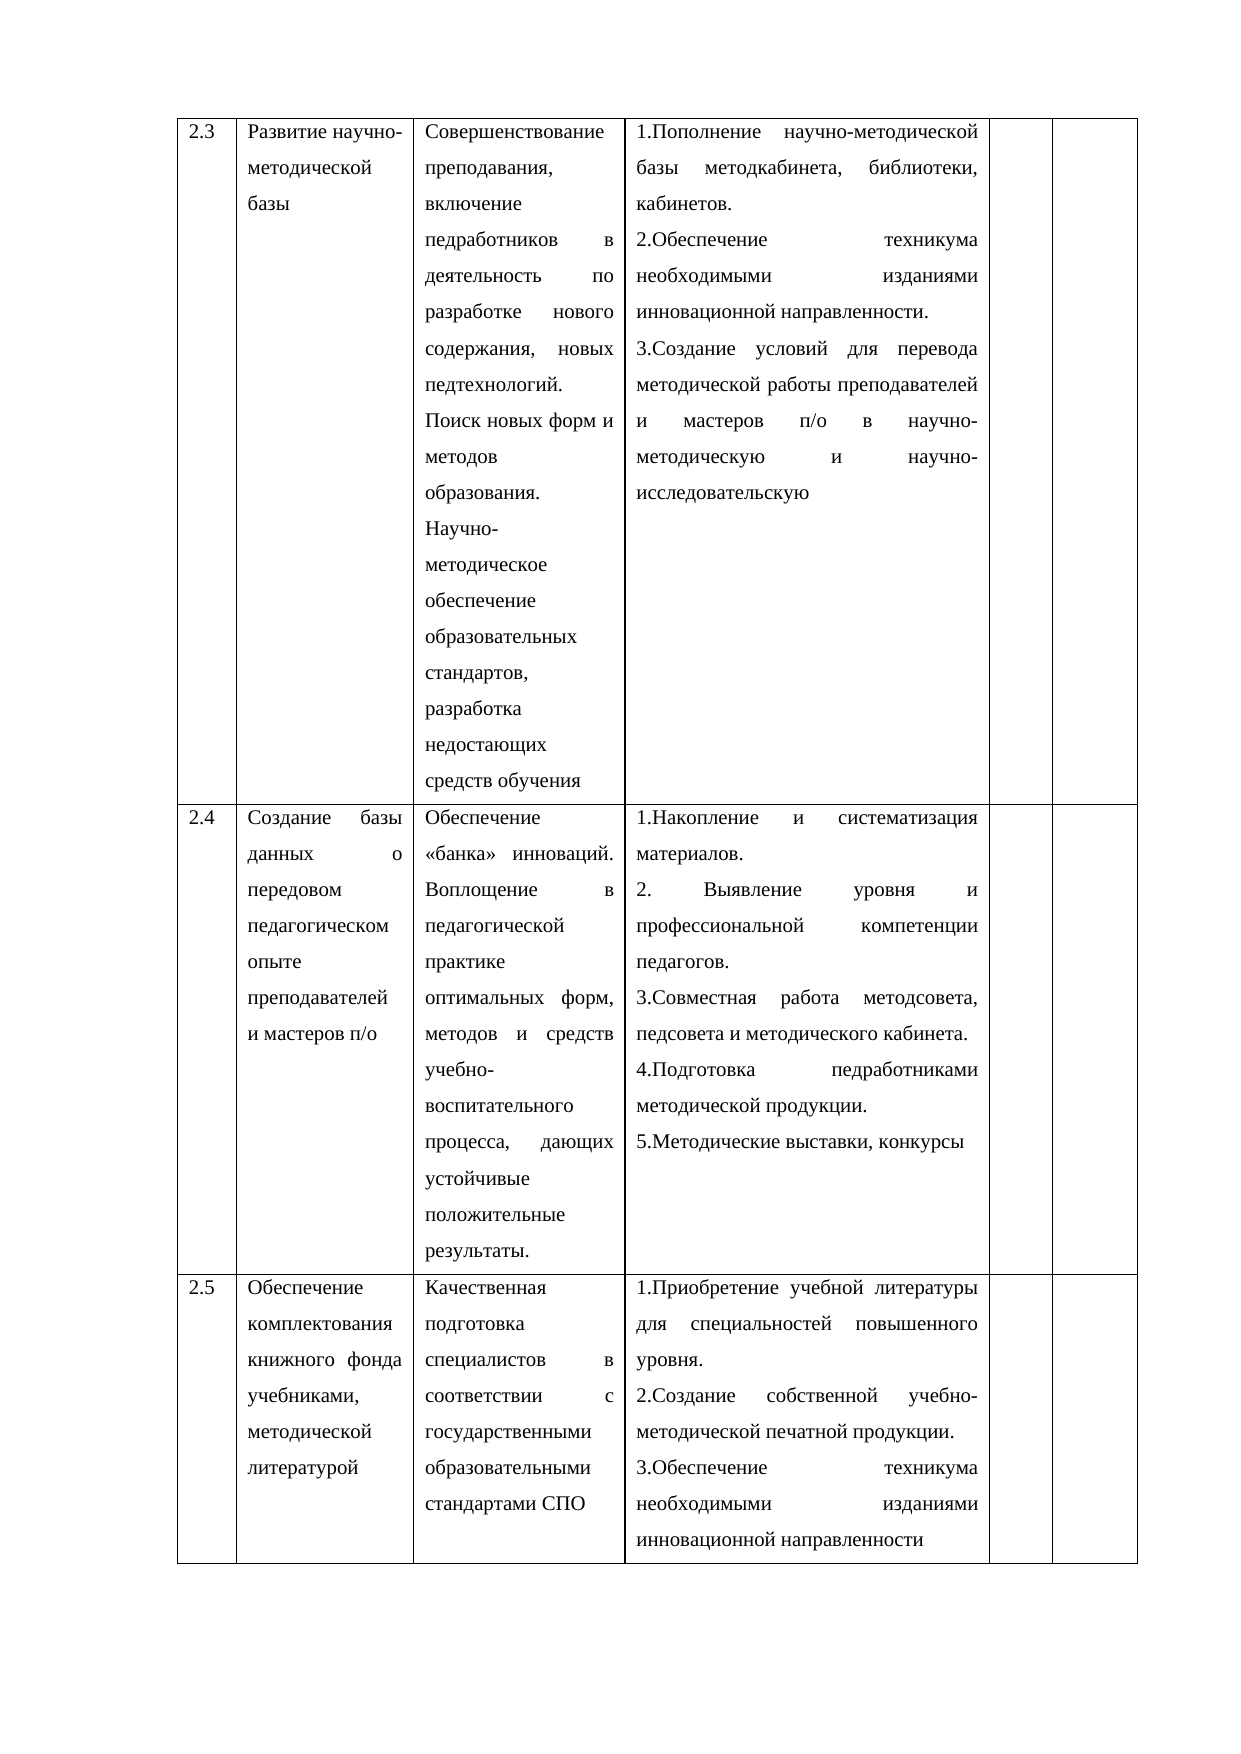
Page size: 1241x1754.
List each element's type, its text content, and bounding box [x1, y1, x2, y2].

table_cell 2.3 [178, 119, 236, 804]
table_cell 2.4 [178, 805, 236, 1273]
table_cell Качественная подготовка специалистов в соответствии с государственными образовательными стандартами СПО [414, 1275, 624, 1563]
table_cell Обеспечение «банка» инноваций. Воплощение в педагогической практике оптимальных форм, методов и средств учебно-воспитательного процесса, дающих устойчивые положительные результаты. [414, 805, 624, 1273]
table_cell [1053, 1275, 1137, 1563]
table_cell [1053, 805, 1137, 1273]
table_cell 2.5 [178, 1275, 236, 1563]
table_cell Совершенствование преподавания, включение педработников в деятельность по разработке нового содержания, новых педтехнологий. Поиск новых форм и методов образования. Научно- методическое обеспечение образовательных стандартов, разработка недостающих средств обучения [414, 119, 624, 804]
table_cell 1.Приобретение учебной литературы для специальностей повышенного уровня. 2.Создание собственной учебно-методической печатной продукции. 3.Обеспечение техникума необходимыми изданиями инновационной направленности [626, 1275, 989, 1563]
table_cell [990, 805, 1052, 1273]
table_cell [990, 119, 1052, 804]
table_cell Обеспечение комплектования книжного фонда учебниками, методической литературой [237, 1275, 413, 1563]
table_cell Создание базы данных о передовом педагогическом опыте преподавателей и мастеров п/о [237, 805, 413, 1273]
table_cell 1.Пополнение научно-методической базы методкабинета, библиотеки, кабинетов. 2.Обеспечение техникума необходимыми изданиями инновационной направленности. 3.Создание условий для перевода методической работы преподавателей и мастеров п/о в научно-методическую и научно- исследовательскую [626, 119, 989, 804]
table_cell [1053, 119, 1137, 804]
table_cell [990, 1275, 1052, 1563]
table_cell 1.Накопление и систематизация материалов. 2. Выявление уровня и профессиональной компетенции педагогов. 3.Совместная работа методсовета, педсовета и методического кабинета. 4.Подготовка педработниками методической продукции. 5.Методические выставки, конкурсы [626, 805, 989, 1273]
table_cell Развитие научно- методической базы [237, 119, 413, 804]
